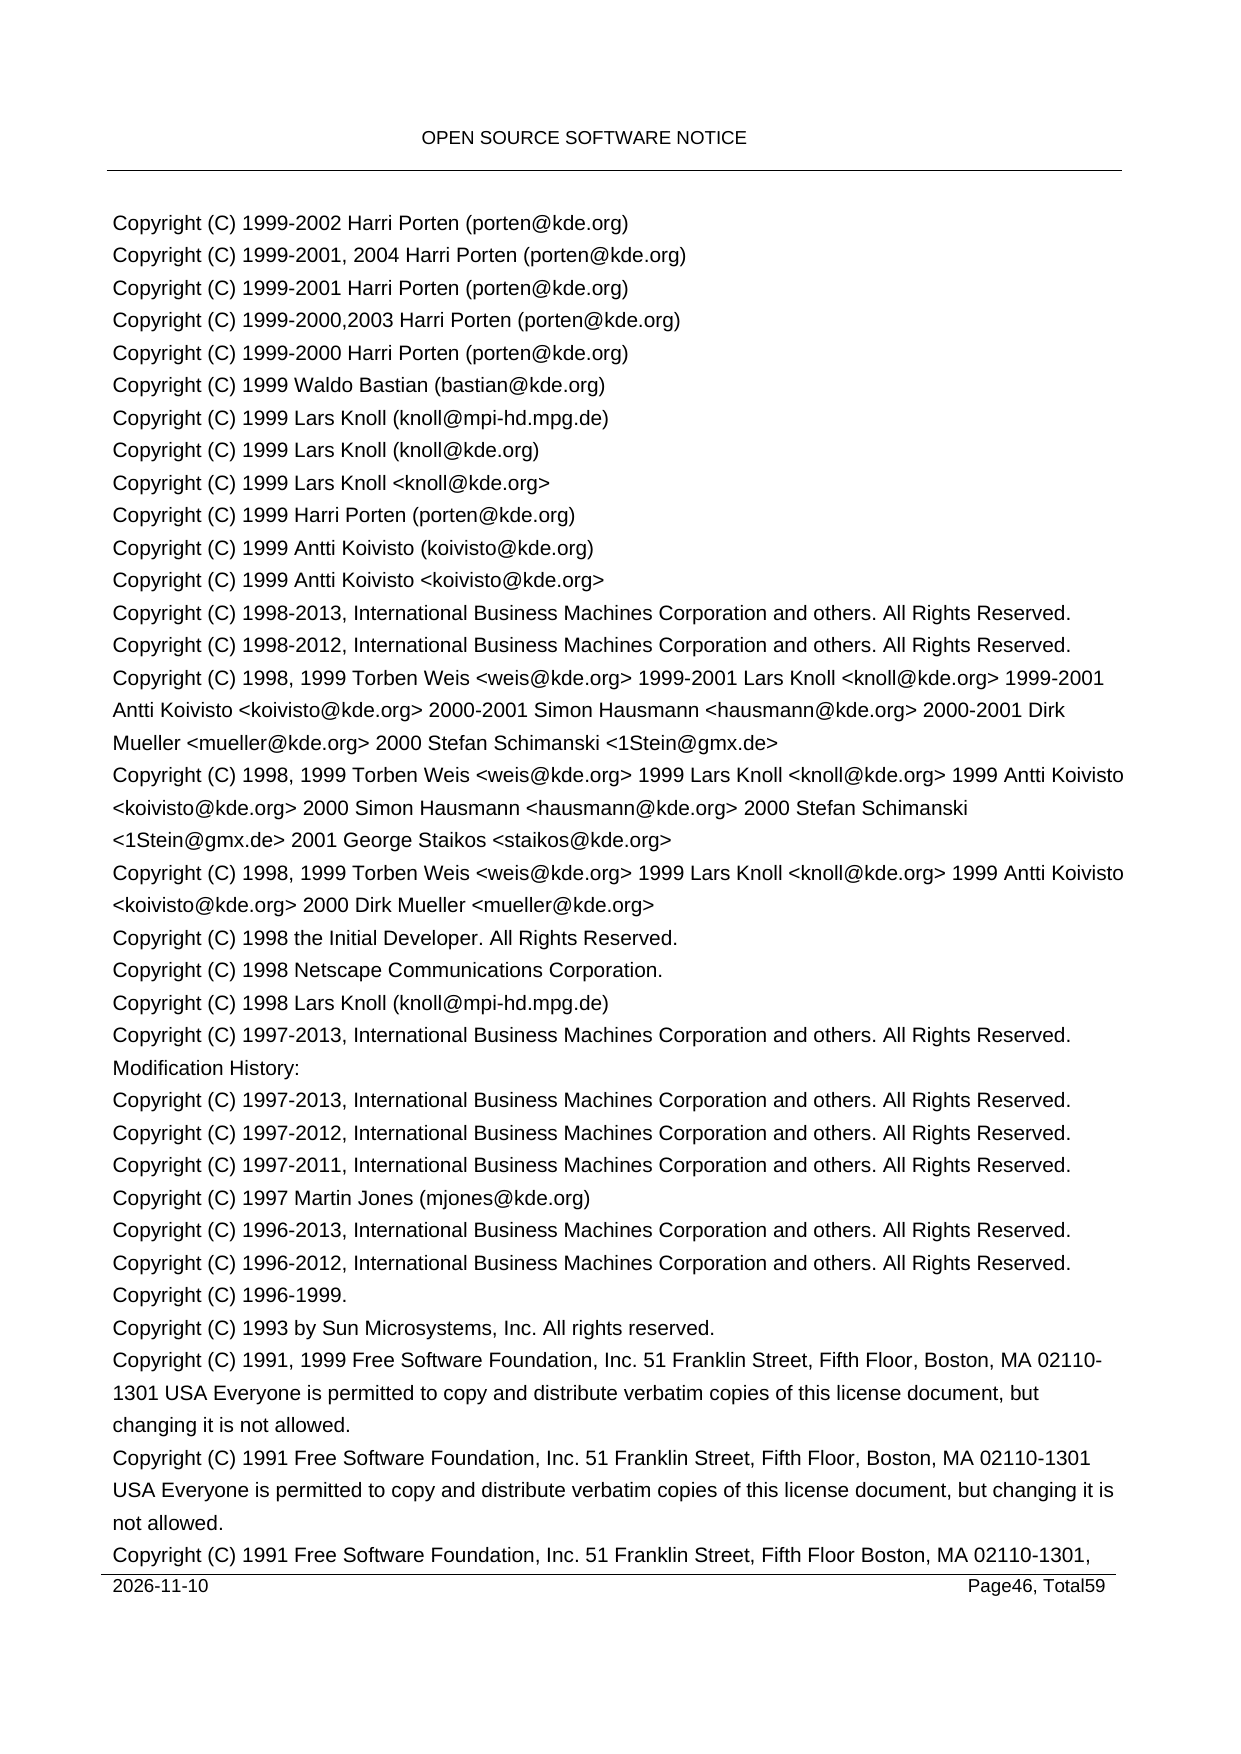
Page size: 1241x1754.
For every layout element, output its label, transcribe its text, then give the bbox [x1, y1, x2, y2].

text Copyright (C) 1998-2012, International Business Machines Corporation and others. All Rights Reserved. [112, 629, 1128, 661]
text Copyright (C) 1999 Lars Knoll (knoll@mpi-hd.mpg.de) [112, 401, 1128, 434]
text Copyright (C) 1997-2013, International Business Machines Corporation and others. All Rights Reserved. Modification History: [112, 1019, 1128, 1084]
text Copyright (C) 1998, 1999 Torben Weis <weis@kde.org> 1999-2001 Lars Knoll <knoll@kde.org> 1999-2001 Antti Koivisto <koivisto@kde.org> 2000-2001 Simon Hausmann <hausmann@kde.org> 2000-2001 Dirk Mueller <mueller@kde.org> 2000 Stefan Schimanski <1Stein@gmx.de> [112, 661, 1128, 759]
text Copyright (C) 1991 Free Software Foundation, Inc. 51 Franklin Street, Fifth Floor, Boston, MA 02110-1301 USA Everyone is permitted to copy and distribute verbatim copies of this license document, but changing it is not allowed. [112, 1441, 1128, 1539]
text Copyright (C) 1997-2013, International Business Machines Corporation and others. All Rights Reserved. [112, 1084, 1128, 1116]
text Copyright (C) 1993 by Sun Microsystems, Inc. All rights reserved. [112, 1311, 1128, 1344]
text Copyright (C) 1998-2013, International Business Machines Corporation and others. All Rights Reserved. [112, 596, 1128, 629]
text Copyright (C) 1996-1999. [112, 1279, 1128, 1311]
text Copyright (C) 1999-2002 Harri Porten (porten@kde.org) [112, 206, 1128, 239]
text Copyright (C) 1998 Netscape Communications Corporation. [112, 954, 1128, 986]
text Copyright (C) 1999 Harri Porten (porten@kde.org) [112, 499, 1128, 531]
text Copyright (C) 1998 Lars Knoll (knoll@mpi-hd.mpg.de) [112, 986, 1128, 1019]
text Copyright (C) 1999 Waldo Bastian (bastian@kde.org) [112, 369, 1128, 401]
text Copyright (C) 1997-2012, International Business Machines Corporation and others. All Rights Reserved. [112, 1116, 1128, 1149]
text Copyright (C) 1999 Lars Knoll (knoll@kde.org) [112, 434, 1128, 466]
text Copyright (C) 1996-2013, International Business Machines Corporation and others. All Rights Reserved. [112, 1214, 1128, 1246]
text Copyright (C) 1998 the Initial Developer. All Rights Reserved. [112, 921, 1128, 954]
text Copyright (C) 1998, 1999 Torben Weis <weis@kde.org> 1999 Lars Knoll <knoll@kde.org> 1999 Antti Koivisto <koivisto@kde.org> 2000 Dirk Mueller <mueller@kde.org> [112, 856, 1128, 921]
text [112, 1539, 1128, 1571]
text Copyright (C) 1991, 1999 Free Software Foundation, Inc. 51 Franklin Street, Fifth Floor, Boston, MA 02110-1301 USA Everyone is permitted to copy and distribute verbatim copies of this license document, but changing it is not allowed. [112, 1344, 1128, 1441]
text Copyright (C) 1999-2001 Harri Porten (porten@kde.org) [112, 271, 1128, 304]
text Copyright (C) 1999-2001, 2004 Harri Porten (porten@kde.org) [112, 239, 1128, 271]
text Copyright (C) 1999-2000 Harri Porten (porten@kde.org) [112, 336, 1128, 369]
text Copyright (C) 1997-2011, International Business Machines Corporation and others. All Rights Reserved. [112, 1149, 1128, 1181]
text Copyright (C) 1997 Martin Jones (mjones@kde.org) [112, 1181, 1128, 1214]
text Copyright (C) 1999-2000,2003 Harri Porten (porten@kde.org) [112, 304, 1128, 336]
text Copyright (C) 1999 Antti Koivisto <koivisto@kde.org> [112, 564, 1128, 596]
text Copyright (C) 1999 Lars Knoll <knoll@kde.org> [112, 466, 1128, 499]
text Copyright (C) 1998, 1999 Torben Weis <weis@kde.org> 1999 Lars Knoll <knoll@kde.org> 1999 Antti Koivisto <koivisto@kde.org> 2000 Simon Hausmann <hausmann@kde.org> 2000 Stefan Schimanski <1Stein@gmx.de> 2001 George Staikos <staikos@kde.org> [112, 759, 1128, 856]
text Copyright (C) 1996-2012, International Business Machines Corporation and others. All Rights Reserved. [112, 1246, 1128, 1279]
text Copyright (C) 1999 Antti Koivisto (koivisto@kde.org) [112, 531, 1128, 564]
